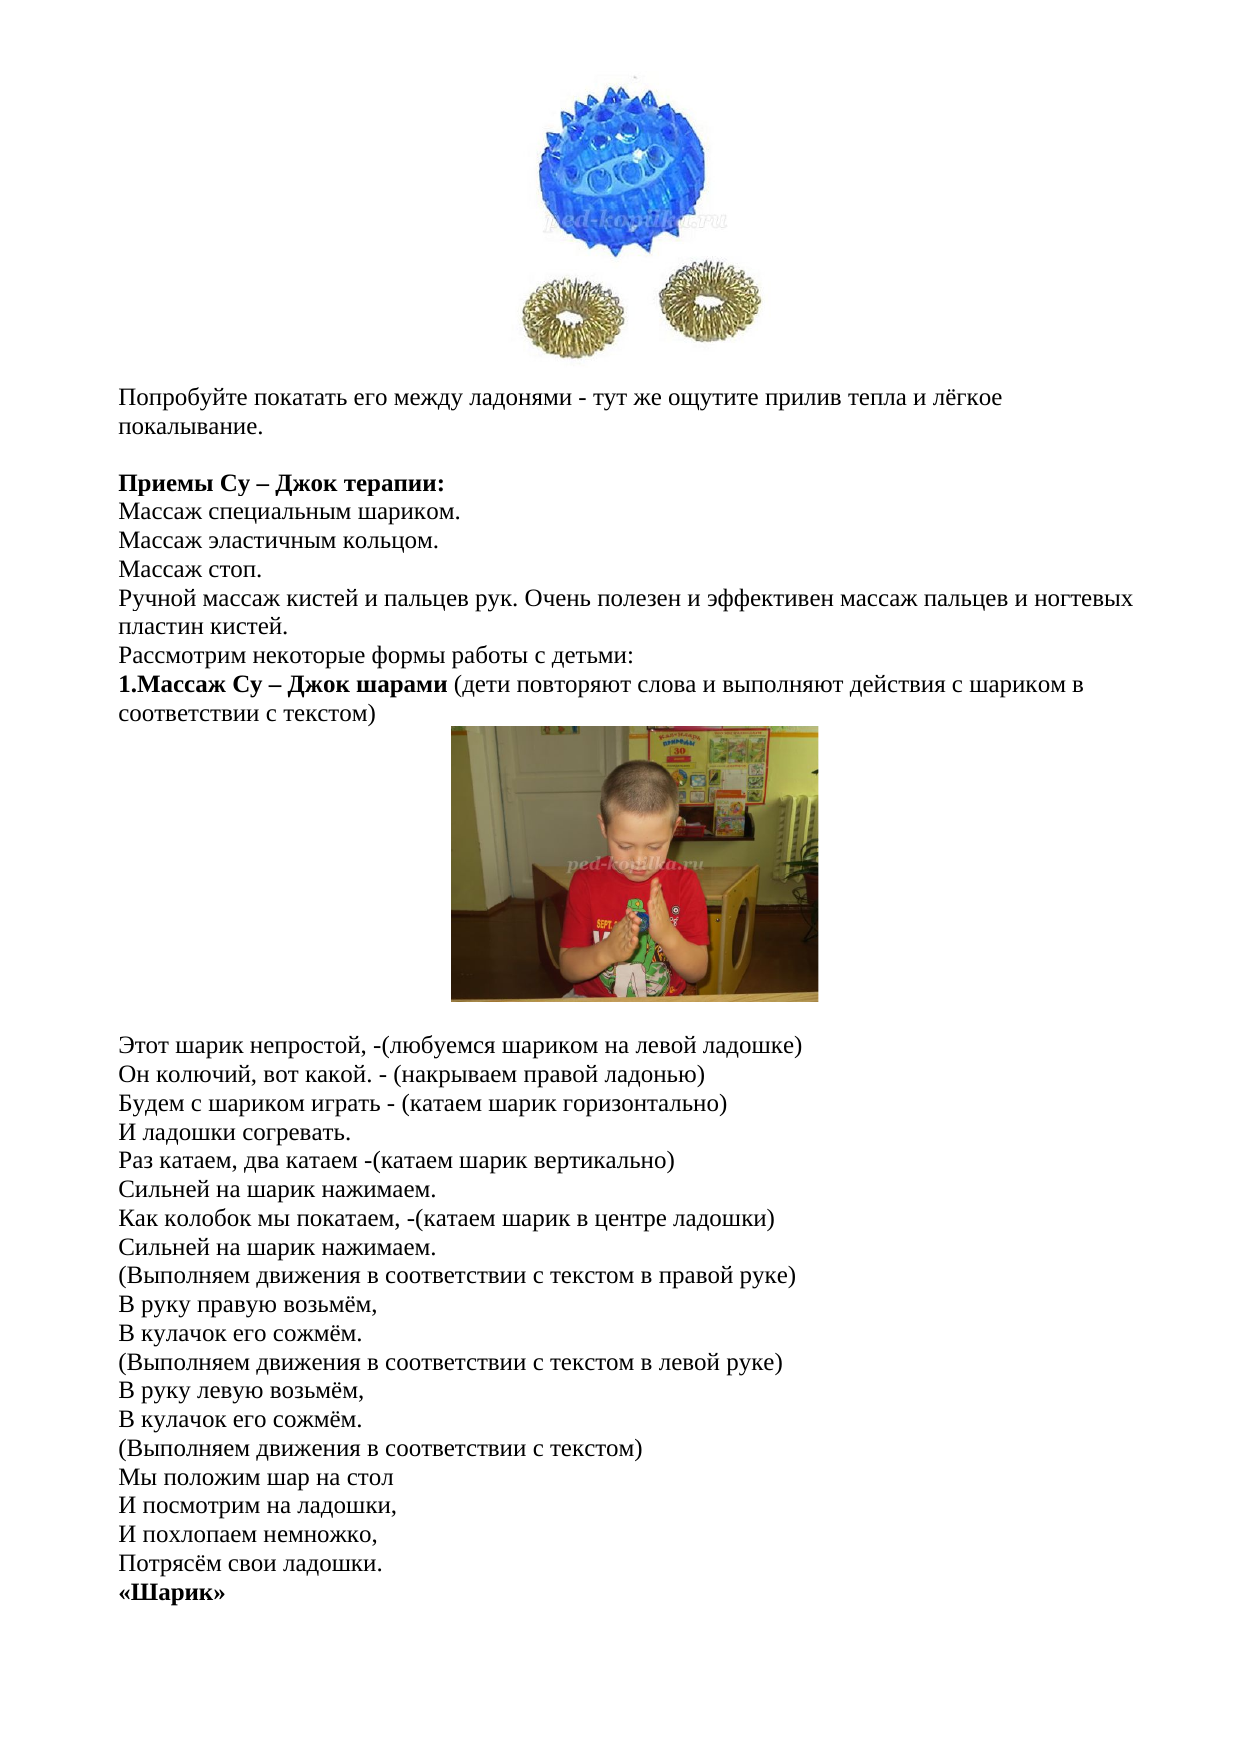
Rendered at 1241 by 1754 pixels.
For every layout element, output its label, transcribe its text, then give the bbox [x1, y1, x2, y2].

text Попробуйте покатать его между ладонями - тут же ощутите прилив тепла и лёгкое покалывание. [118, 382, 1152, 468]
text Приемы Су – Джок терапии: Массаж специальным шариком. Массаж эластичным кольцом. Массаж стоп. Ручной массаж кистей и пальцев рук. Очень полезен и эффективен массаж пальцев и ногтевых пластин кистей. Рассмотрим некоторые формы работы с детьми: 1.Массаж Су – Джок шарами (дети повторяют слова и выполняют действия с шариком в соответствии с текстом) [262, 468, 1152, 726]
picture [451, 726, 819, 1002]
text Этот шарик непростой, -(любуемся шариком на левой ладошке) Он колючий, вот какой. - (накрываем правой ладонью) Будем с шариком играть - (катаем шарик горизонтально) И ладошки согревать. Раз катаем, два катаем -(катаем шарик вертикально) Сильней на шарик нажимаем. Как колобок мы покатаем, -(катаем шарик в центре ладошки) Сильней на шарик нажимаем. (Выполняем движения в соответствии с текстом в правой руке) В руку правую возьмём, В кулачок его сожмём. (Выполняем движения в соответствии с текстом в левой руке) В руку левую возьмём, В кулачок его сожмём. (Выполняем движения в соответствии с текстом) Мы положим шар на стол И посмотрим на ладошки, И похлопаем немножко, Потрясём свои ладошки. «Шарик» [118, 1002, 1152, 1606]
picture [461, 59, 809, 382]
